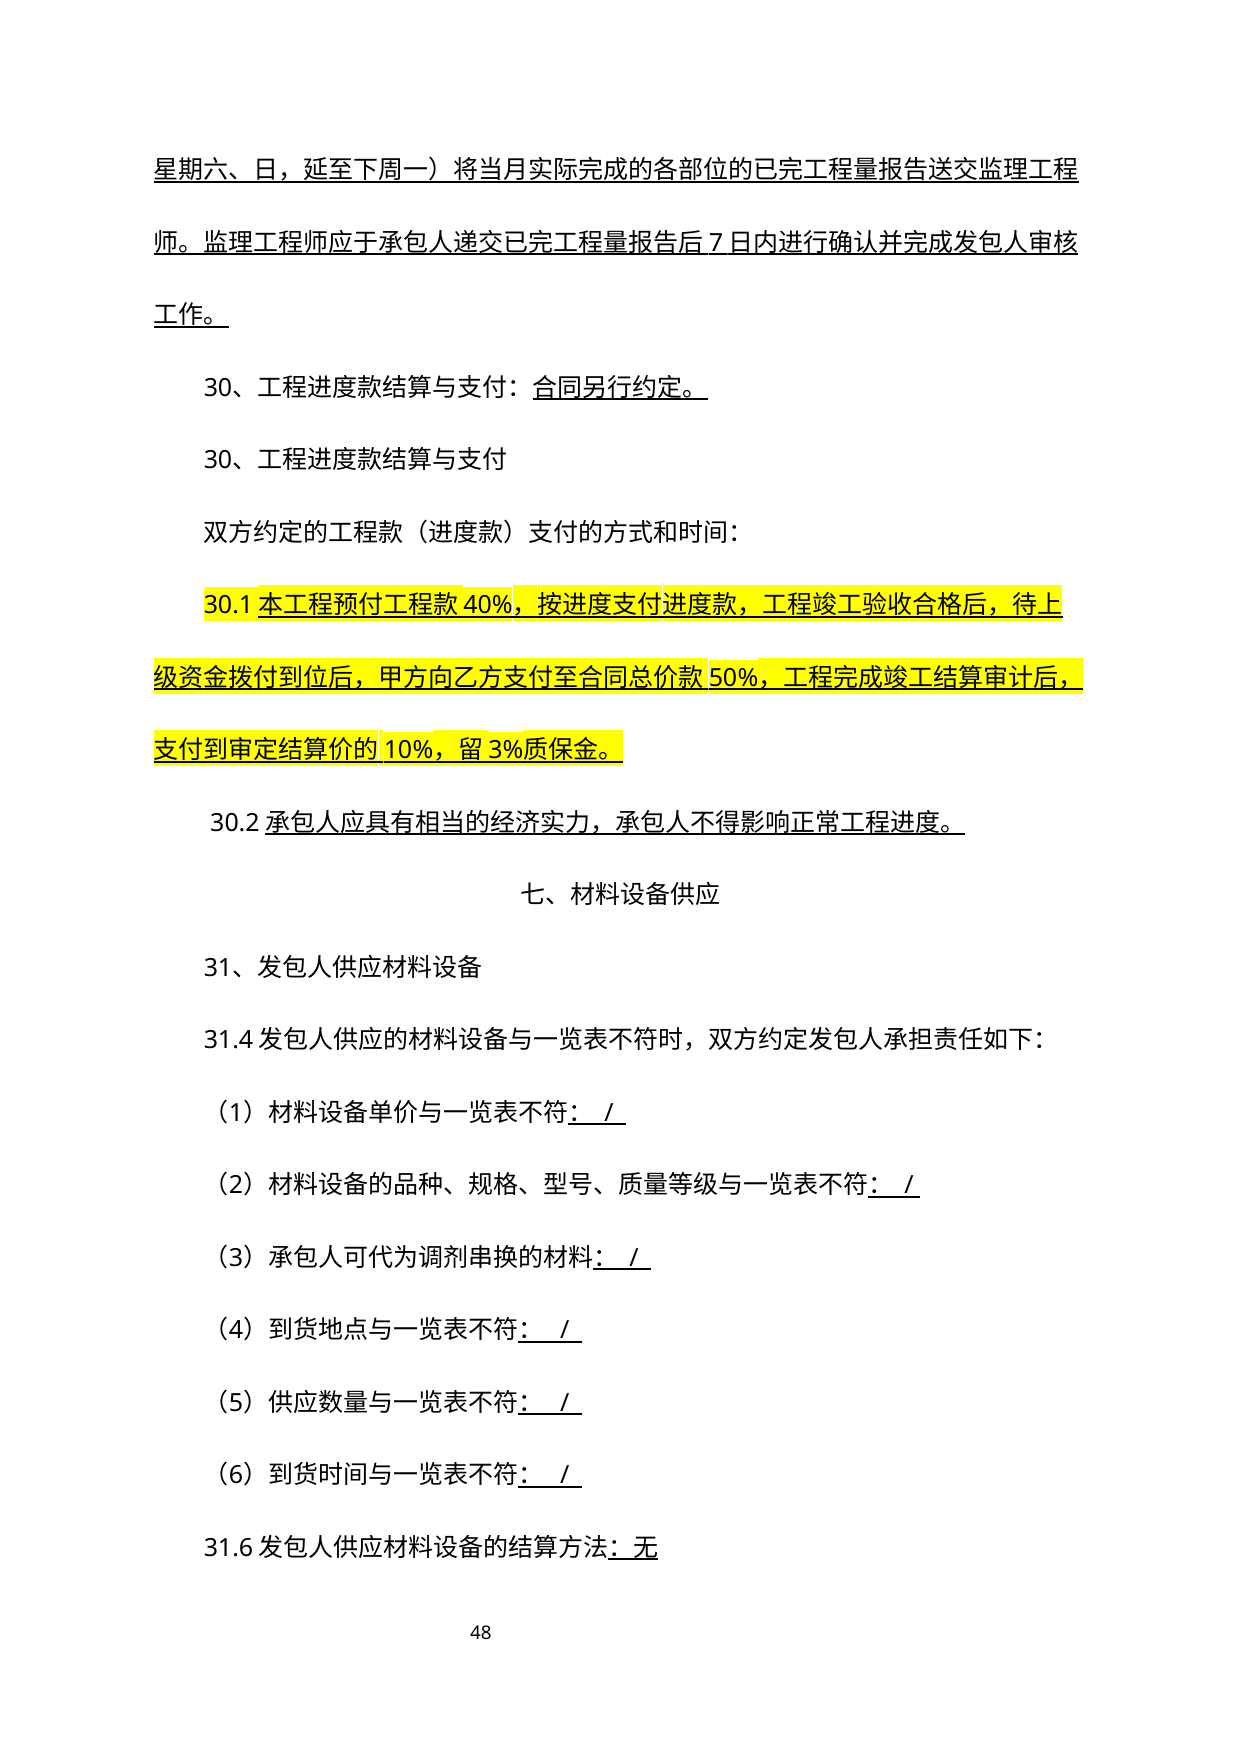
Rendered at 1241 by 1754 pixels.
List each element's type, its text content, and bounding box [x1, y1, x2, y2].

text 30.2承包人应具有相当的经济实力，承包人不得影响正常工程进度。 [153, 802, 1087, 839]
text 30.1本工程预付工程款40%，按进度支付进度款，工程竣工验收合格后，待上级资金拨付到位后，甲方向乙方支付至合同总价款50%，工程完成竣工结算审计后，支付到审定结算价的10%，留3%质保金。 [153, 585, 1087, 766]
text （6）到货时间与一览表不符： / [153, 1455, 1087, 1491]
text 30、工程进度款结算与支付：合同另行约定。 [153, 367, 1087, 404]
text 31.4发包人供应的材料设备与一览表不符时，双方约定发包人承担责任如下： [153, 1020, 1087, 1056]
text 七、材料设备供应 [153, 875, 1087, 911]
text （4）到货地点与一览表不符： / [153, 1310, 1087, 1346]
text 31.6发包人供应材料设备的结算方法：无 [153, 1527, 1087, 1564]
text （3）承包人可代为调剂串换的材料： / [153, 1237, 1087, 1274]
text 双方约定的工程款（进度款）支付的方式和时间： [153, 512, 1087, 549]
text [153, 150, 1087, 331]
text 31、发包人供应材料设备 [153, 947, 1087, 984]
text （1）材料设备单价与一览表不符： / [153, 1092, 1087, 1129]
text （5）供应数量与一览表不符： / [153, 1382, 1087, 1419]
text （2）材料设备的品种、规格、型号、质量等级与一览表不符： / [153, 1165, 1087, 1201]
text 30、工程进度款结算与支付 [153, 440, 1087, 476]
